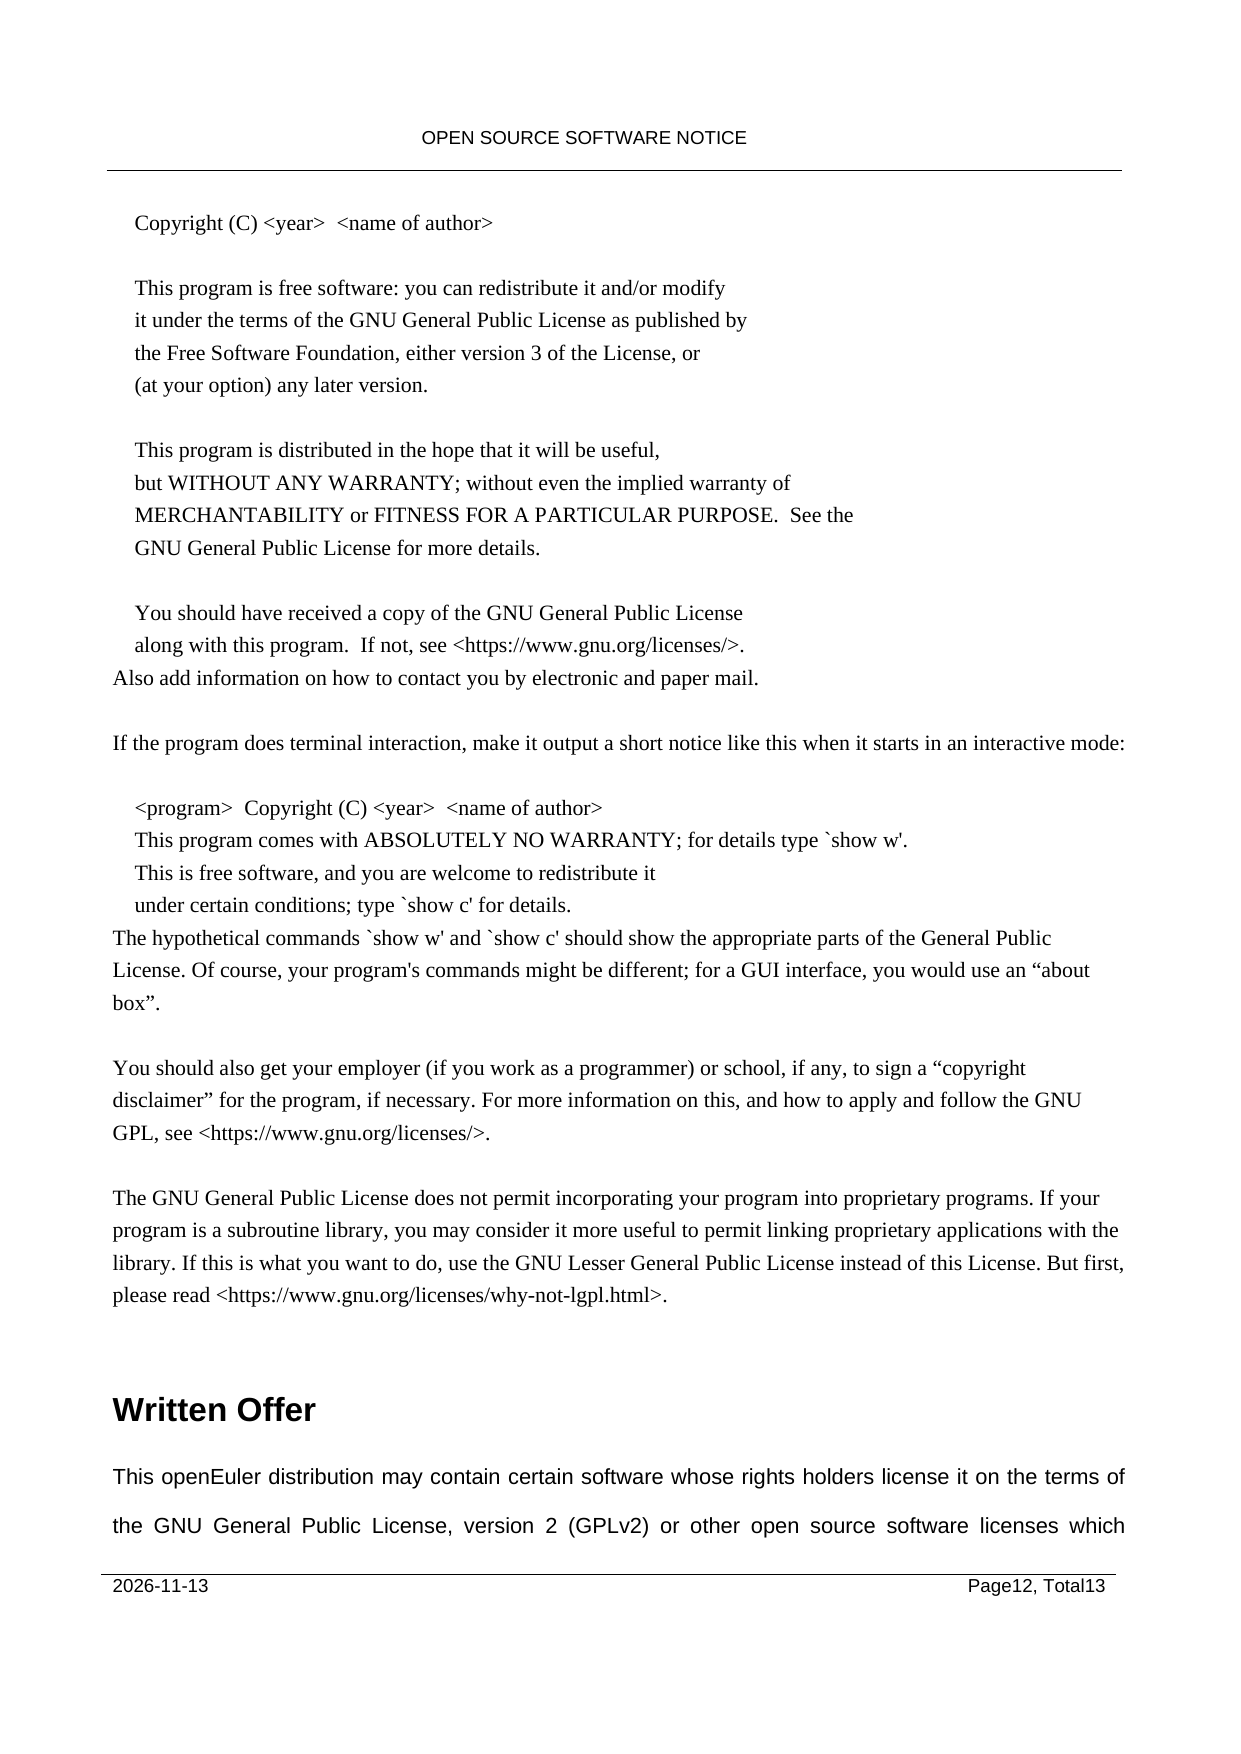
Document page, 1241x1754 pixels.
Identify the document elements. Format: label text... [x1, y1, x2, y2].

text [112, 206, 1128, 1376]
text Written Offer [112, 1376, 1128, 1441]
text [112, 1461, 1128, 1542]
